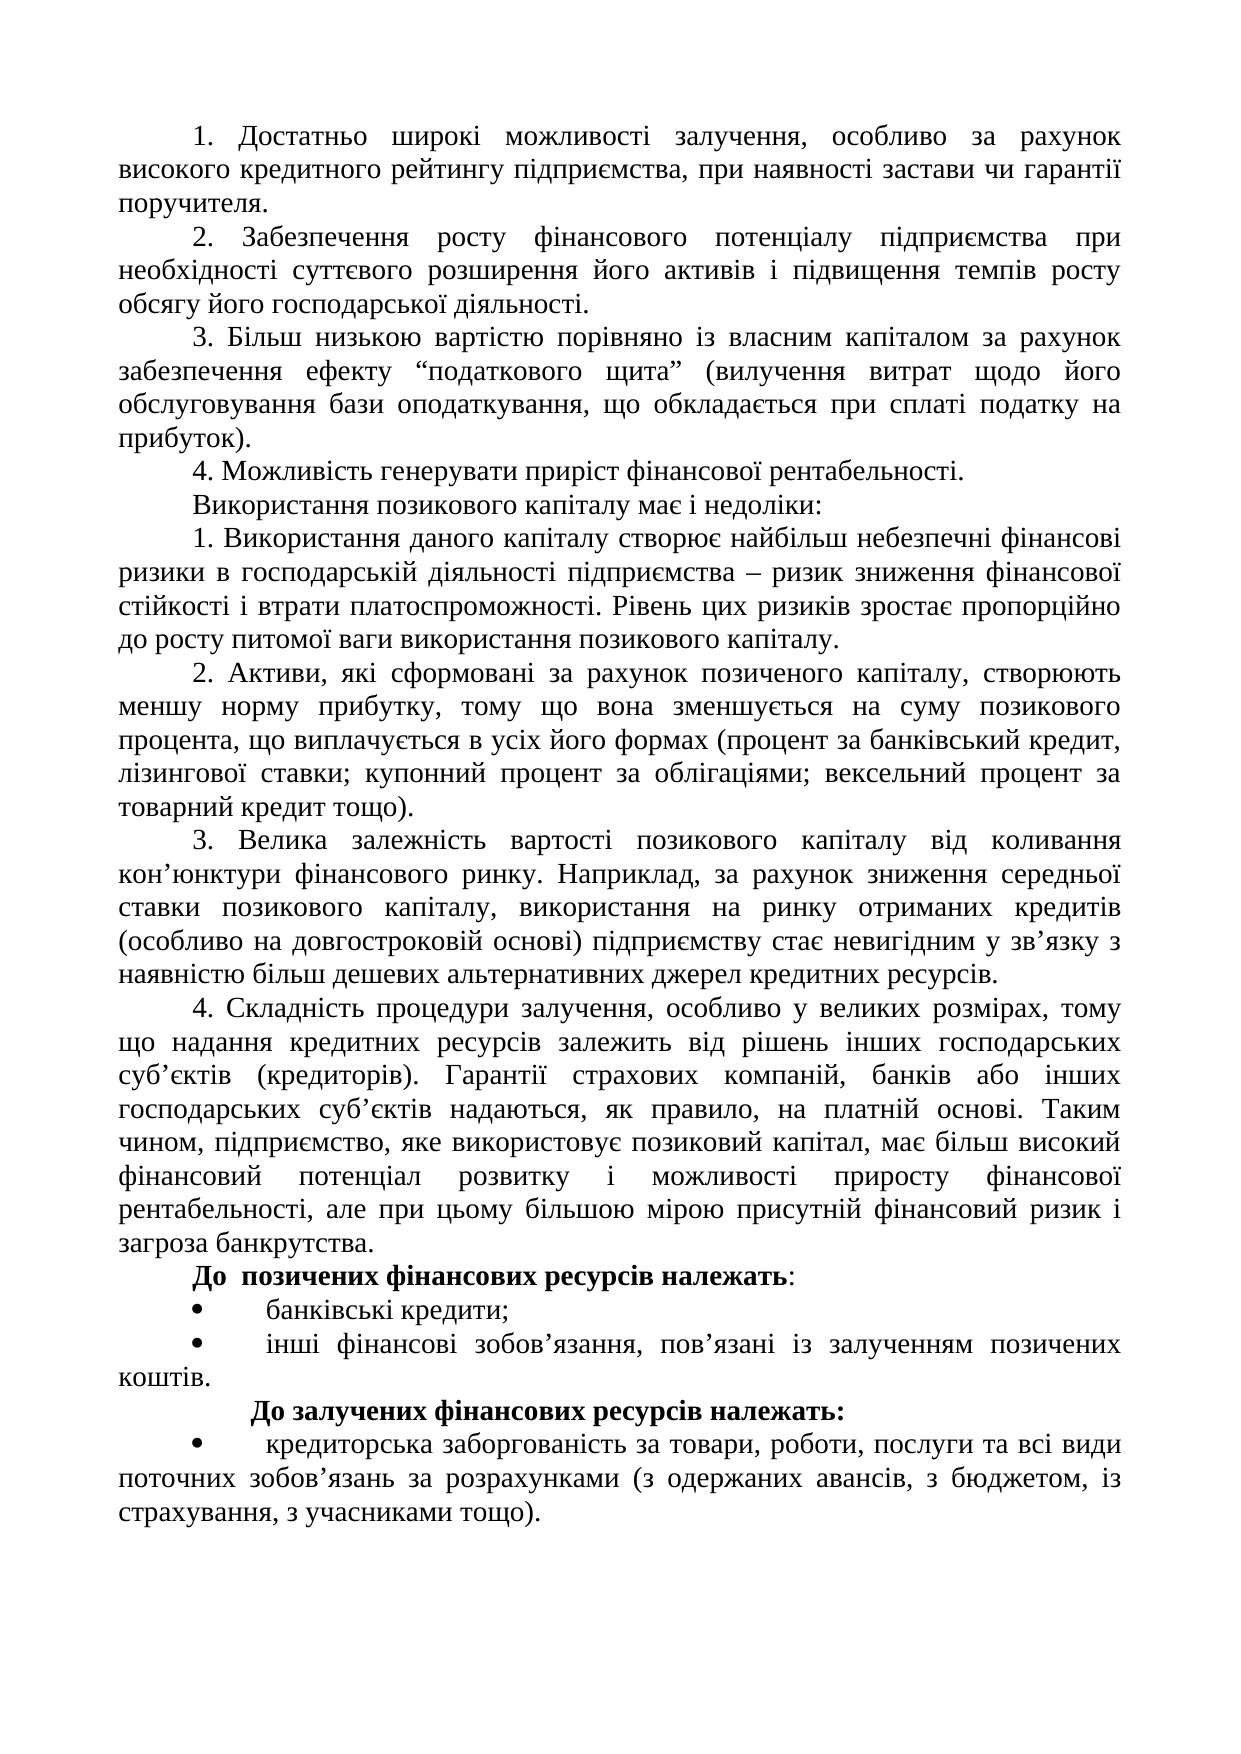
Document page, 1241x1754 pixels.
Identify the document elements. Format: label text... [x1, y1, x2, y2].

text Використання позикового капіталу має і недоліки: [118, 487, 1122, 521]
text 2. Забезпечення росту фінансового потенціалу підприємства при необхідності суттєвого розширення його активів і підвищення темпів росту обсягу його господарської діяльності. [118, 219, 1122, 319]
text 3. Більш низькою вартістю порівняно із власним капіталом за рахунок забезпечення ефекту “податкового щита” (вилучення витрат щодо його обслуговування бази оподаткування, що обкладається при сплаті податку на прибуток). [118, 319, 1122, 453]
list кредиторська заборгованість за товари, роботи, послуги та всі види поточних зобов’язань за розрахунками (з одержаних авансів, з бюджетом, із страхування, з учасниками тощо). [118, 1426, 1122, 1527]
text 1. Достатньо широкі можливості залучення, особливо за рахунок високого кредитного рейтингу підприємства, при наявності застави чи гарантії поручителя. [118, 118, 1122, 219]
list інші фінансові зобов’язання, пов’язані із залученням позичених коштів. [118, 1326, 1122, 1393]
text До залучених фінансових ресурсів належать: [118, 1393, 1122, 1426]
text 3. Велика залежність вартості позикового капіталу від коливання кон’юнктури фінансового ринку. Наприклад, за рахунок зниження середньої ставки позикового капіталу, використання на ринку отриманих кредитів (особливо на довгостроковій основі) підприємству стає невигідним у зв’язку з наявністю більш дешевих альтернативних джерел кредитних ресурсів. [118, 822, 1122, 990]
text 4. Складність процедури залучення, особливо у великих розмірах, тому що надання кредитних ресурсів залежить від рішень інших господарських суб’єктів (кредиторів). Гарантії страхових компаній, банків або інших господарських суб’єктів надаються, як правило, на платній основі. Таким чином, підприємство, яке використовує позиковий капітал, має більш високий фінансовий потенціал розвитку і можливості приросту фінансової рентабельності, але при цьому більшою мірою присутній фінансовий ризик і загроза банкрутства. [118, 990, 1122, 1258]
text 1. Використання даного капіталу створює найбільш небезпечні фінансові ризики в господарській діяльності підприємства – ризик зниження фінансової стійкості і втрати платоспроможності. Рівень цих ризиків зростає пропорційно до росту питомої ваги використання позикового капіталу. [118, 521, 1122, 655]
text 2. Активи, які сформовані за рахунок позиченого капіталу, створюють меншу норму прибутку, тому що вона зменшується на суму позикового процента, що виплачується в усіх його формах (процент за банківський кредит, лізингової ставки; купонний процент за облігаціями; вексельний процент за товарний кредит тощо). [118, 655, 1122, 822]
text До позичених фінансових ресурсів належать: [118, 1258, 1122, 1292]
list банківські кредити; [118, 1292, 1122, 1326]
text 4. Можливість генерувати приріст фінансової рентабельності. [118, 453, 1122, 487]
